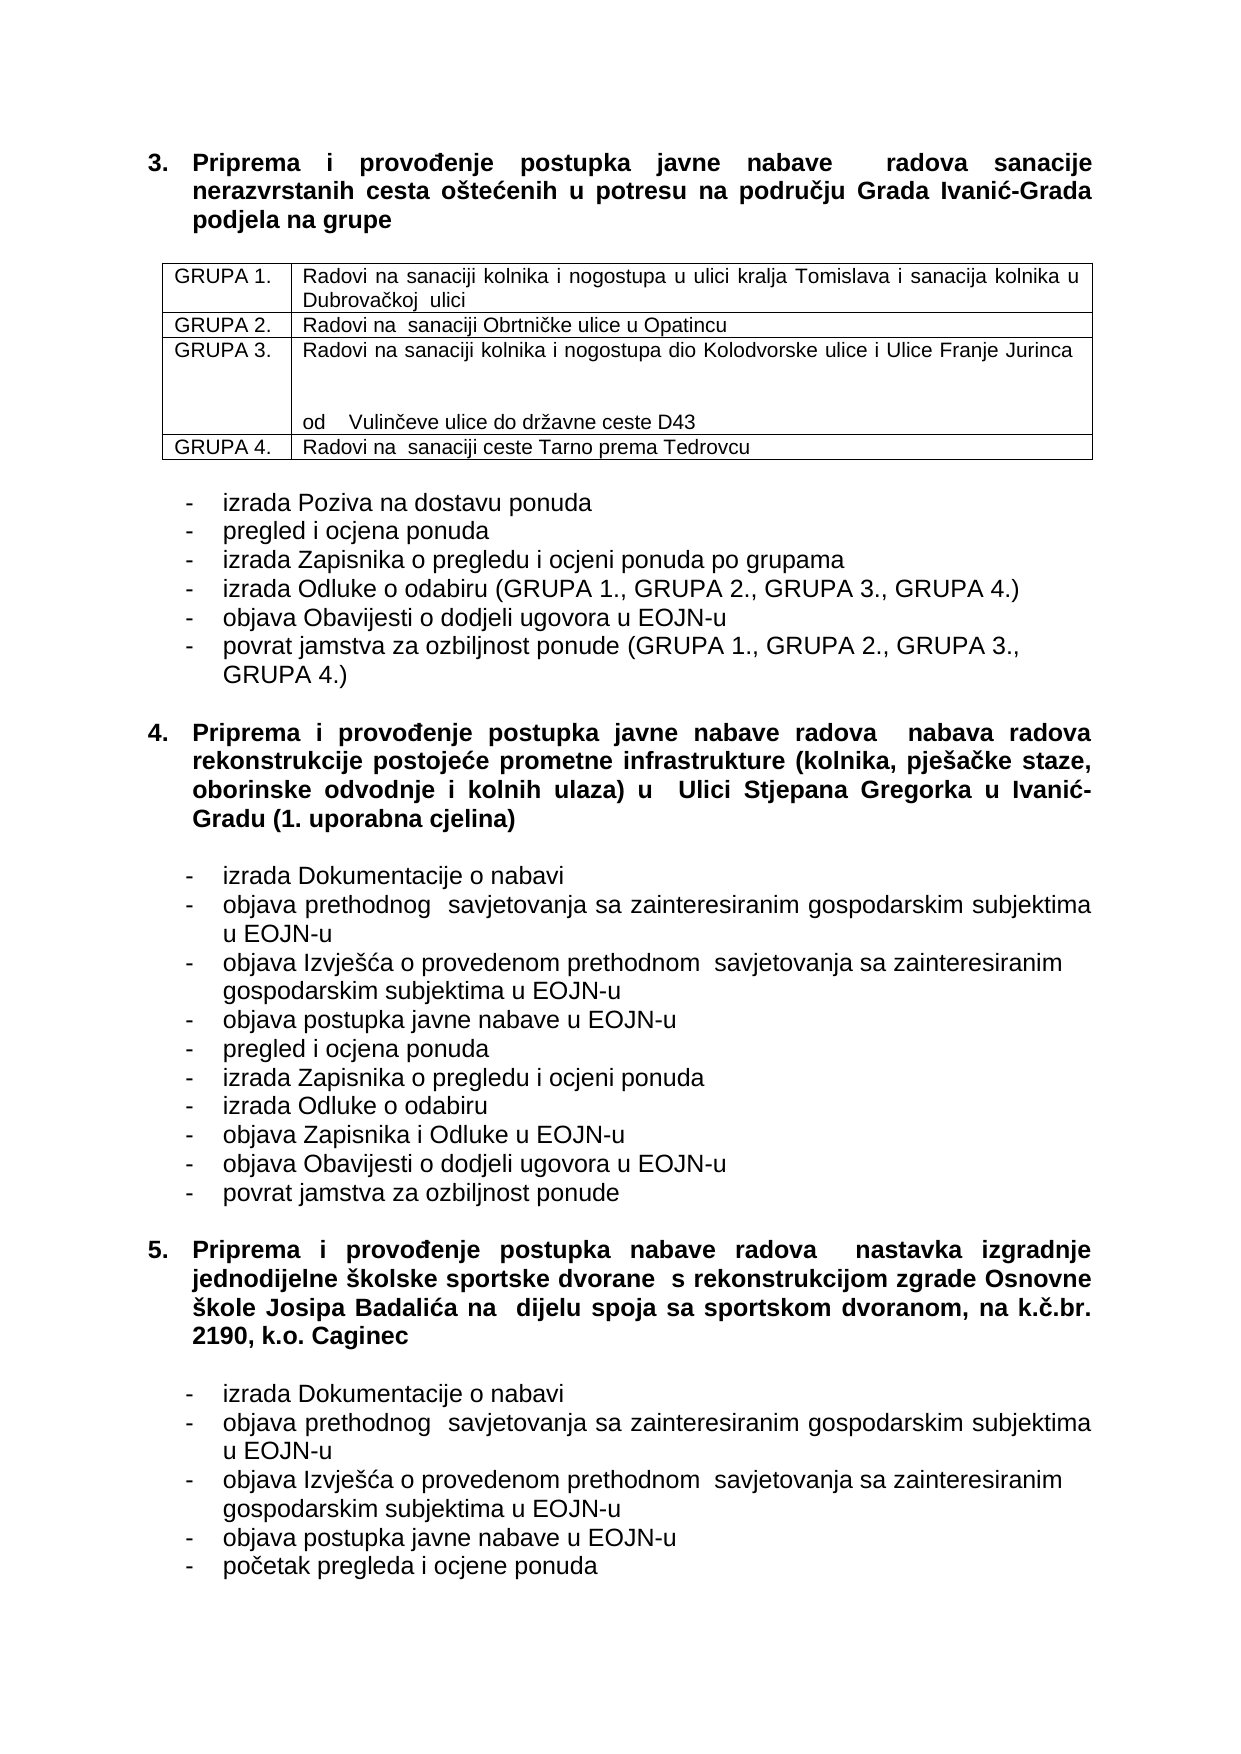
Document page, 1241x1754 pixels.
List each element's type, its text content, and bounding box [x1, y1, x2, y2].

table_cell GRUPA 4. [163, 435, 291, 458]
list izrada Odluke o odabiru [185, 1091, 1093, 1120]
list Priprema i provođenje postupka javne nabave radova nabava radova rekonstrukcije postojeće prometne infrastrukture (kolnika, pješačke staze, oborinske odvodnje i kolnih ulaza) u Ulici Stjepana Gregorka u Ivanić-Gradu (1. uporabna cjelina) [148, 717, 1093, 832]
list objava postupka javne nabave u EOJN-u [185, 1522, 1093, 1551]
list izrada Zapisnika o pregledu i ocjeni ponuda po grupama [185, 545, 1093, 574]
list objava Izvješća o provedenom prethodnom savjetovanja sa zainteresiranim gospodarskim subjektima u EOJN-u [185, 1465, 1093, 1522]
table_cell Radovi na sanaciji Obrtničke ulice u Opatincu [292, 313, 1092, 337]
list pregled i ocjena ponuda [185, 1034, 1093, 1062]
list izrada Poziva na dostavu ponuda [185, 487, 1093, 516]
table_cell Radovi na sanaciji kolnika i nogostupa dio Kolodvorske ulice i Ulice Franje Jurinca od Vulinčeve ulice do državne ceste D43 [292, 338, 1092, 433]
list objava Obavijesti o dodjeli ugovora u EOJN-u [185, 602, 1093, 631]
list objava prethodnog savjetovanja sa zainteresiranim gospodarskim subjektima u EOJN-u [185, 890, 1093, 947]
list povrat jamstva za ozbiljnost ponude [185, 1177, 1093, 1206]
table_cell GRUPA 2. [163, 313, 291, 337]
list izrada Odluke o odabiru (GRUPA 1., GRUPA 2., GRUPA 3., GRUPA 4.) [185, 574, 1093, 602]
table_header Radovi na sanaciji kolnika i nogostupa u ulici kralja Tomislava i sanacija kolnika u Dubrovačkoj ulici [292, 264, 1092, 312]
list izrada Dokumentacije o nabavi [185, 861, 1093, 890]
list objava Izvješća o provedenom prethodnom savjetovanja sa zainteresiranim gospodarskim subjektima u EOJN-u [185, 947, 1093, 1005]
list objava Zapisnika i Odluke u EOJN-u [185, 1120, 1093, 1149]
list objava prethodnog savjetovanja sa zainteresiranim gospodarskim subjektima u EOJN-u [185, 1407, 1093, 1465]
list Priprema i provođenje postupka javne nabave radova sanacije nerazvrstanih cesta oštećenih u potresu na području Grada Ivanić-Grada podjela na grupe [148, 148, 1093, 234]
list početak pregleda i ocjene ponuda [185, 1551, 1093, 1580]
list pregled i ocjena ponuda [185, 516, 1093, 545]
list objava postupka javne nabave u EOJN-u [185, 1005, 1093, 1034]
table_cell Radovi na sanaciji ceste Tarno prema Tedrovcu [292, 435, 1092, 458]
list izrada Dokumentacije o nabavi [185, 1379, 1093, 1407]
list objava Obavijesti o dodjeli ugovora u EOJN-u [185, 1149, 1093, 1177]
list izrada Zapisnika o pregledu i ocjeni ponuda [185, 1062, 1093, 1091]
list Priprema i provođenje postupka nabave radova nastavka izgradnje jednodijelne školske sportske dvorane s rekonstrukcijom zgrade Osnovne škole Josipa Badalića na dijelu spoja sa sportskom dvoranom, na k.č.br. 2190, k.o. Caginec [148, 1235, 1093, 1350]
list povrat jamstva za ozbiljnost ponude (GRUPA 1., GRUPA 2., GRUPA 3., GRUPA 4.) [185, 631, 1093, 689]
table_cell GRUPA 3. [163, 338, 291, 433]
table_header GRUPA 1. [163, 264, 291, 312]
